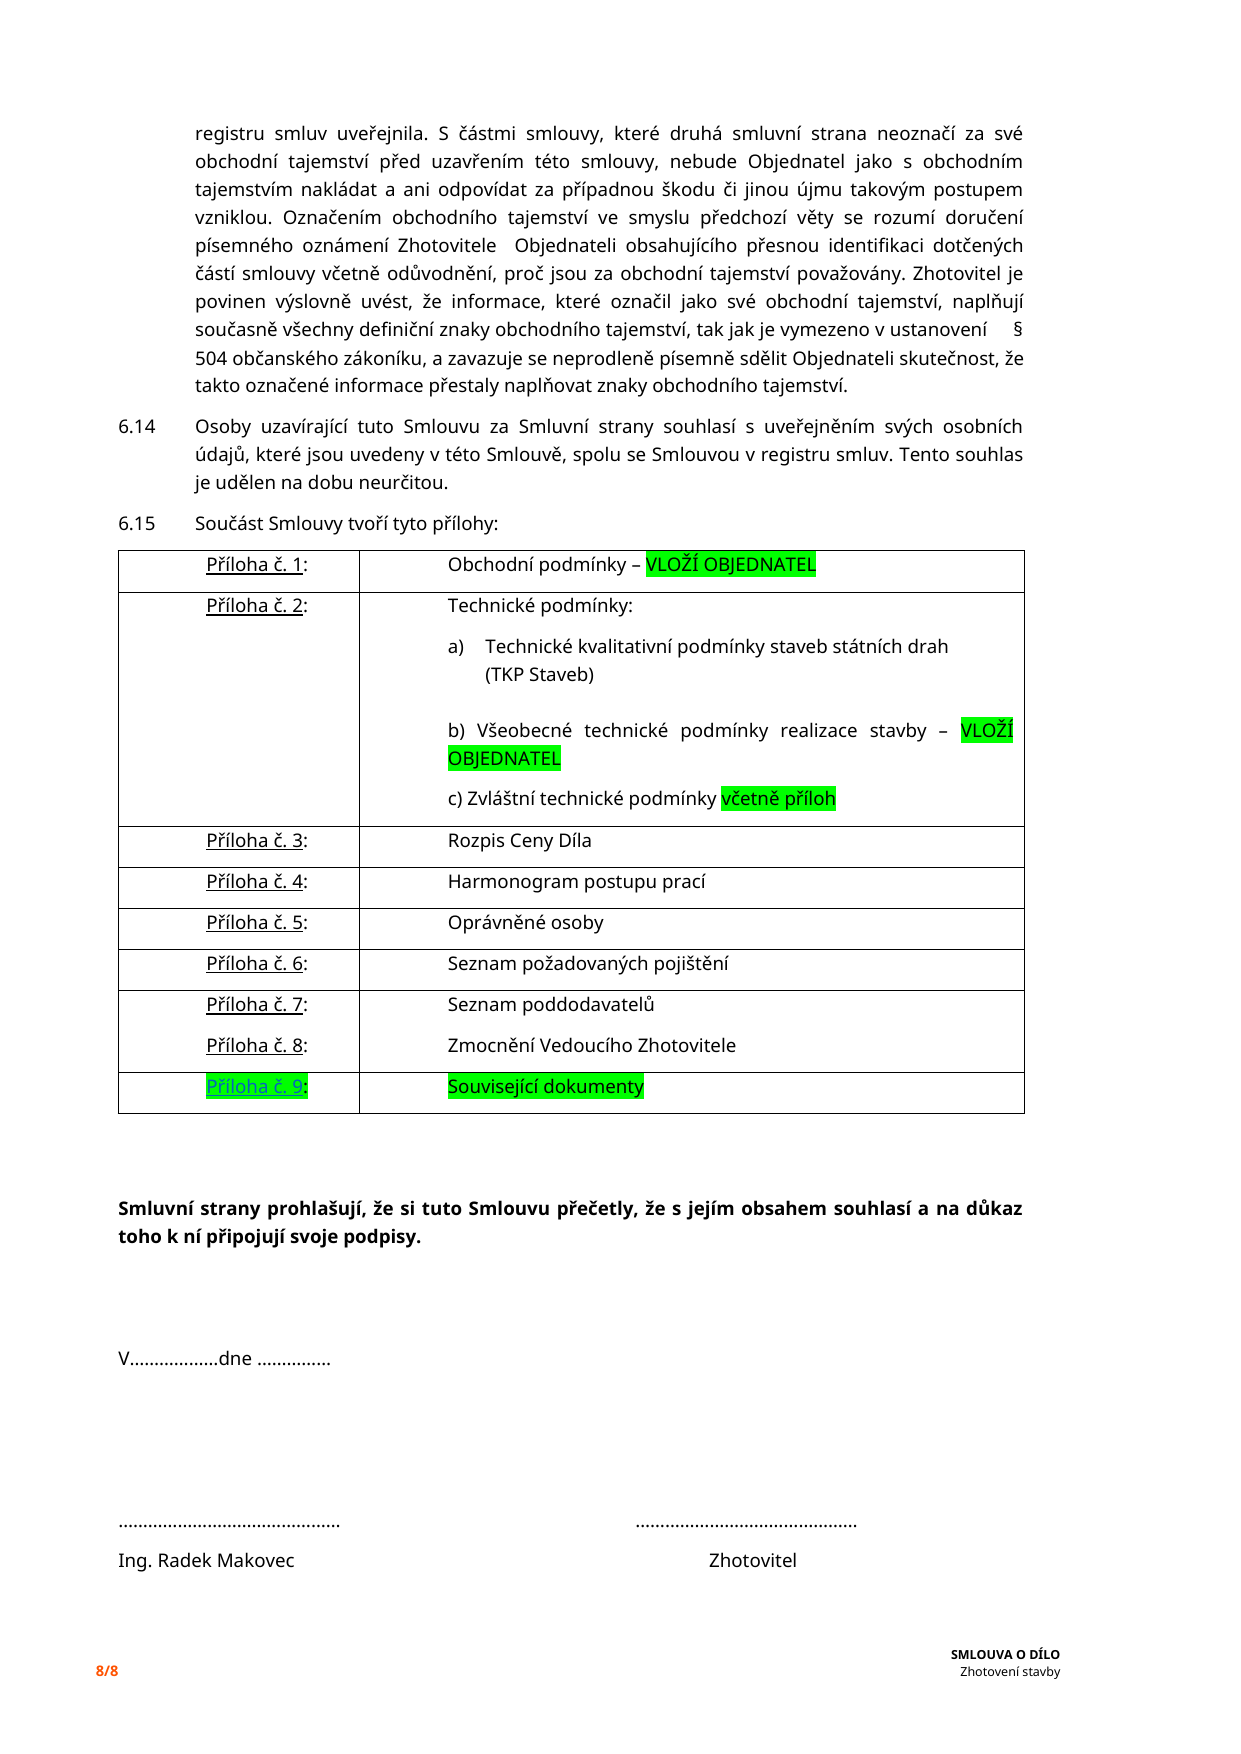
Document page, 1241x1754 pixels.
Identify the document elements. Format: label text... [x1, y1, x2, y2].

text Osoby uzavírající tuto Smlouvu za Smluvní strany souhlasí s uveřejněním svých osobních údajů, které jsou uvedeny v této Smlouvě, spolu se Smlouvou v registru smluv. Tento souhlas je udělen na dobu neurčitou. [118, 413, 1024, 495]
table_cell Příloha č. 7: Příloha č. 8: [119, 991, 359, 1072]
text V………………dne …………… [118, 1345, 1024, 1370]
table_header Obchodní podmínky – VLOŽÍ OBJEDNATEL [360, 551, 1024, 592]
table_cell Seznam poddodavatelů Zmocnění Vedoucího Zhotovitele [360, 991, 1024, 1072]
table_cell Související dokumenty [360, 1073, 1024, 1113]
text Ing. Radek Makovec Zhotovitel [118, 1547, 1024, 1573]
table_cell Příloha č. 3: [119, 827, 359, 867]
table_cell Technické podmínky: Technické kvalitativní podmínky staveb státních drah (TKP Staveb) b) Všeobecné technické podmínky realizace stavby – VLOŽÍ OBJEDNATEL c) Zvláštní technické podmínky včetně příloh [360, 593, 1024, 826]
table_cell Seznam požadovaných pojištění [360, 950, 1024, 990]
table_cell Příloha č. 2: [119, 593, 359, 826]
table_cell Oprávněné osoby [360, 909, 1024, 949]
text ……………………………………… ……………………………………… [118, 1507, 1024, 1532]
table_cell Příloha č. 4: [119, 868, 359, 908]
table_cell Příloha č. 6: [119, 950, 359, 990]
table_cell Harmonogram postupu prací [360, 868, 1024, 908]
table_header Příloha č. 1: [119, 551, 359, 592]
table_cell Příloha č. 9: [119, 1073, 359, 1113]
table_cell Příloha č. 5: [119, 909, 359, 949]
text Smluvní strany prohlašují, že si tuto Smlouvu přečetly, že s jejím obsahem souhlasí a na důkaz toho k ní připojují svoje podpisy. [118, 1195, 1024, 1249]
text Součást Smlouvy tvoří tyto přílohy: [118, 510, 1024, 535]
table_cell Rozpis Ceny Díla [360, 827, 1024, 867]
